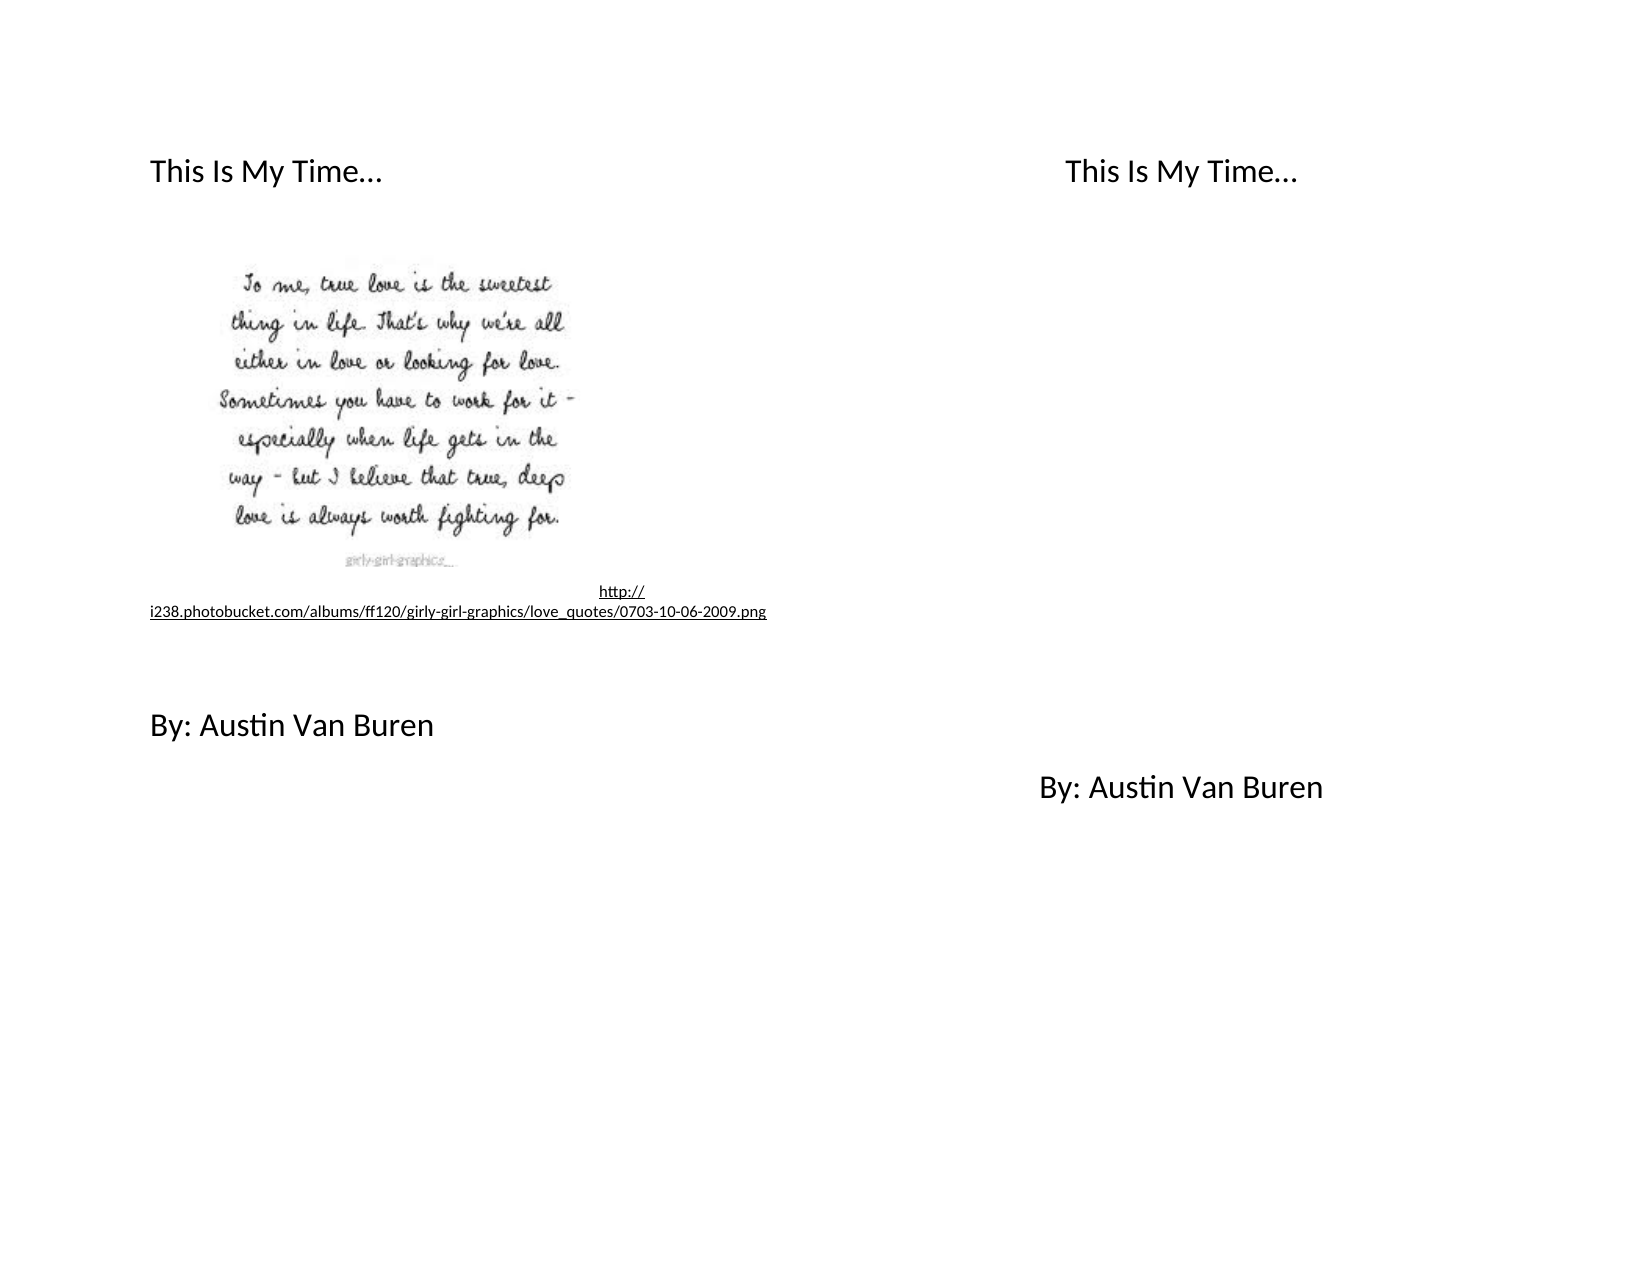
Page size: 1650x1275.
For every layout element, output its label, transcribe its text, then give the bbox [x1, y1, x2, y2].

text This Is My Time… [862, 150, 1500, 191]
text http://i238.photobucket.com/albums/ff120/girly-girl-graphics/love_quotes/0703-10-06-2009.png [150, 581, 787, 622]
picture [208, 240, 580, 567]
text By: Austin Van Buren [862, 766, 1500, 806]
text This Is My Time… [150, 150, 787, 191]
text By: Austin Van Buren [150, 704, 787, 745]
